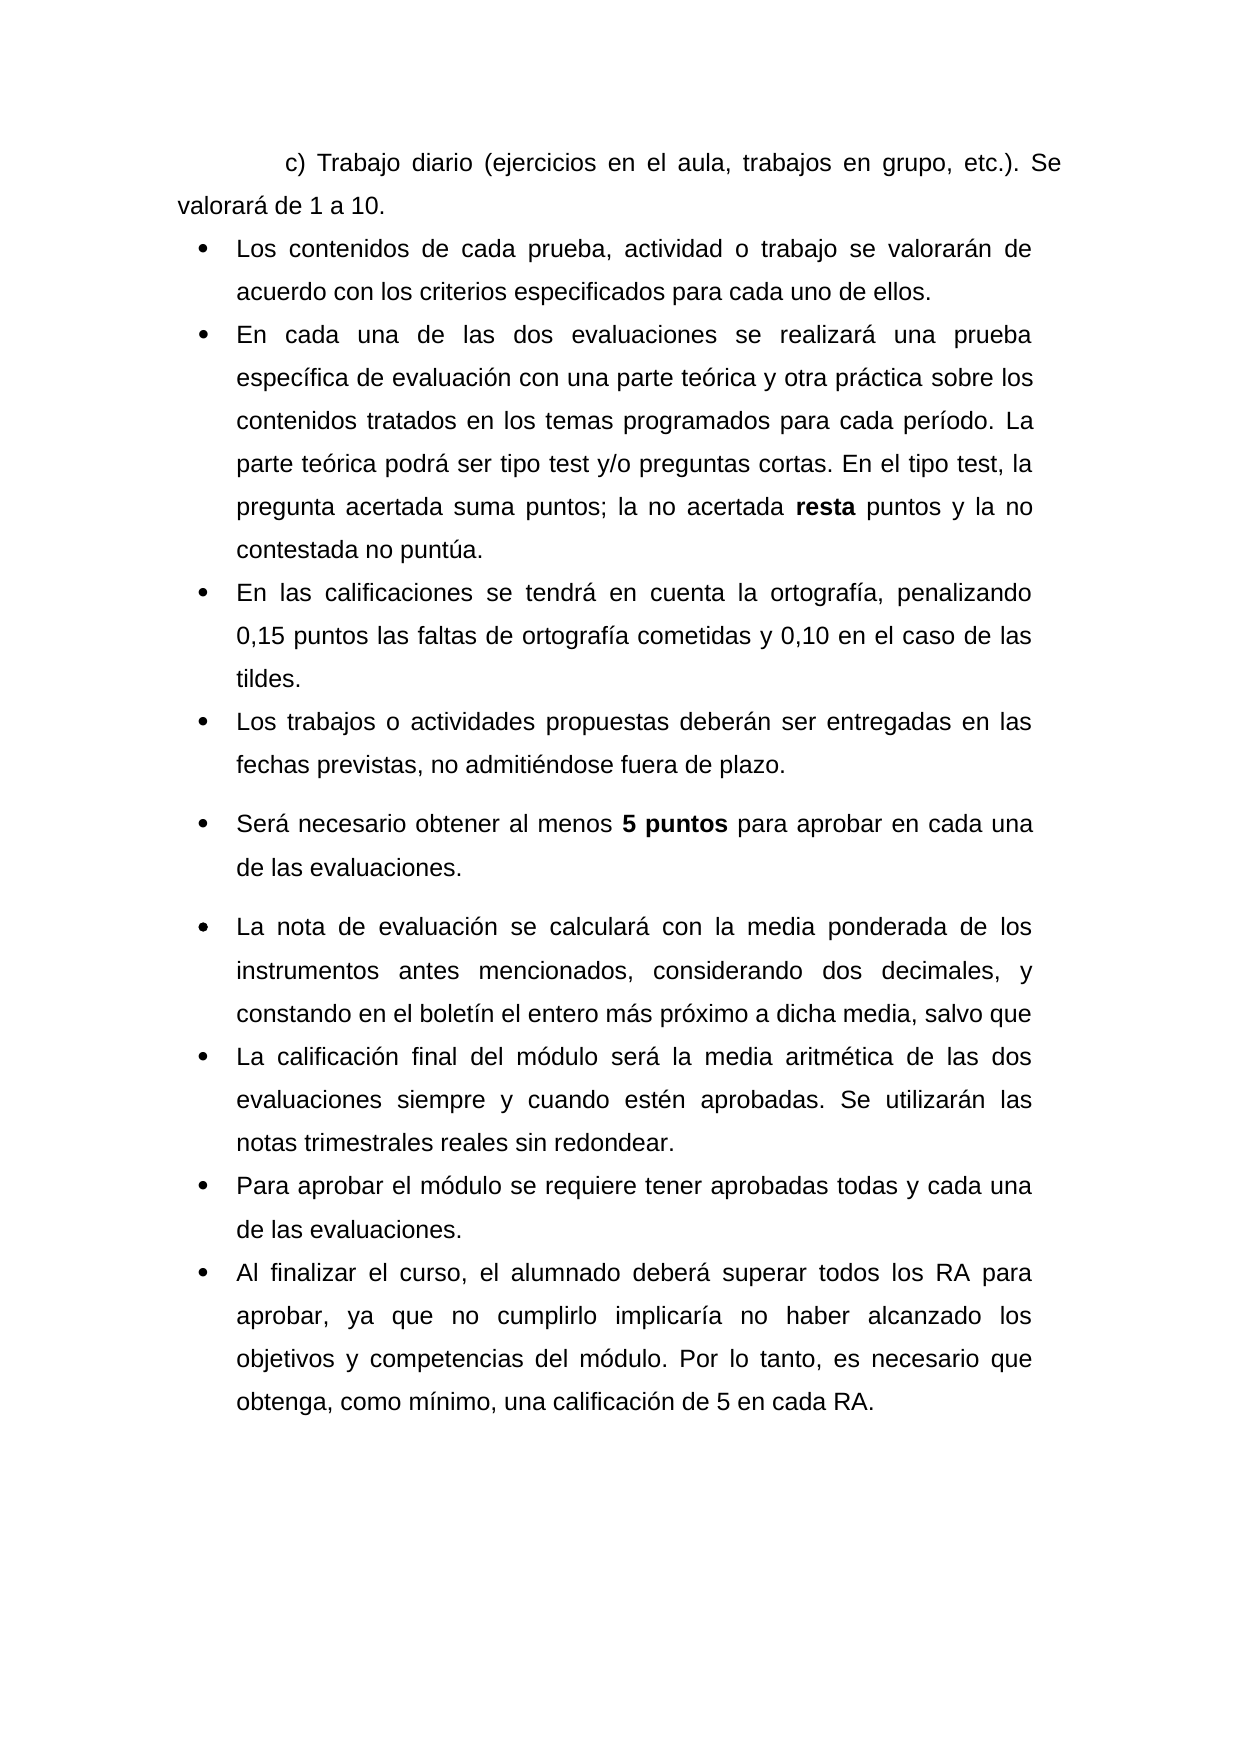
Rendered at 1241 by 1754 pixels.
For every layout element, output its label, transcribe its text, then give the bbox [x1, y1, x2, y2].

list Para aprobar el módulo se requiere tener aprobadas todas y cada una de las evaluaciones. [199, 1171, 1033, 1243]
list Los trabajos o actividades propuestas deberán ser entregadas en las fechas previstas, no admitiéndose fuera de plazo. [199, 707, 1033, 779]
list En cada una de las dos evaluaciones se realizará una prueba específica de evaluación con una parte teórica y otra práctica sobre los contenidos tratados en los temas programados para cada período. La parte teórica podrá ser tipo test y/o preguntas cortas. En el tipo test, la pregunta acertada suma puntos; la no acertada resta puntos y la no contestada no puntúa. [199, 319, 1033, 564]
list La nota de evaluación se calculará con la media ponderada de los instrumentos antes mencionados, considerando dos decimales, y constando en el boletín el entero más próximo a dicha media, salvo que [199, 912, 1033, 1027]
list Será necesario obtener al menos 5 puntos para aprobar en cada una de las evaluaciones. [199, 809, 1033, 881]
list c) Trabajo diario (ejercicios en el aula, trabajos en grupo, etc.). Se valorará de 1 a 10. [177, 148, 1063, 219]
list Al finalizar el curso, el alumnado deberá superar todos los RA para aprobar, ya que no cumplirlo implicaría no haber alcanzado los objetivos y competencias del módulo. Por lo tanto, es necesario que obtenga, como mínimo, una calificación de 5 en cada RA. [199, 1258, 1033, 1416]
list La calificación final del módulo será la media aritmética de las dos evaluaciones siempre y cuando estén aprobadas. Se utilizarán las notas trimestrales reales sin redondear. [199, 1042, 1033, 1157]
list Los contenidos de cada prueba, actividad o trabajo se valorarán de acuerdo con los criterios especificados para cada uno de ellos. [199, 234, 1033, 306]
list En las calificaciones se tendrá en cuenta la ortografía, penalizando 0,15 puntos las faltas de ortografía cometidas y 0,10 en el caso de las tildes. [199, 578, 1033, 693]
